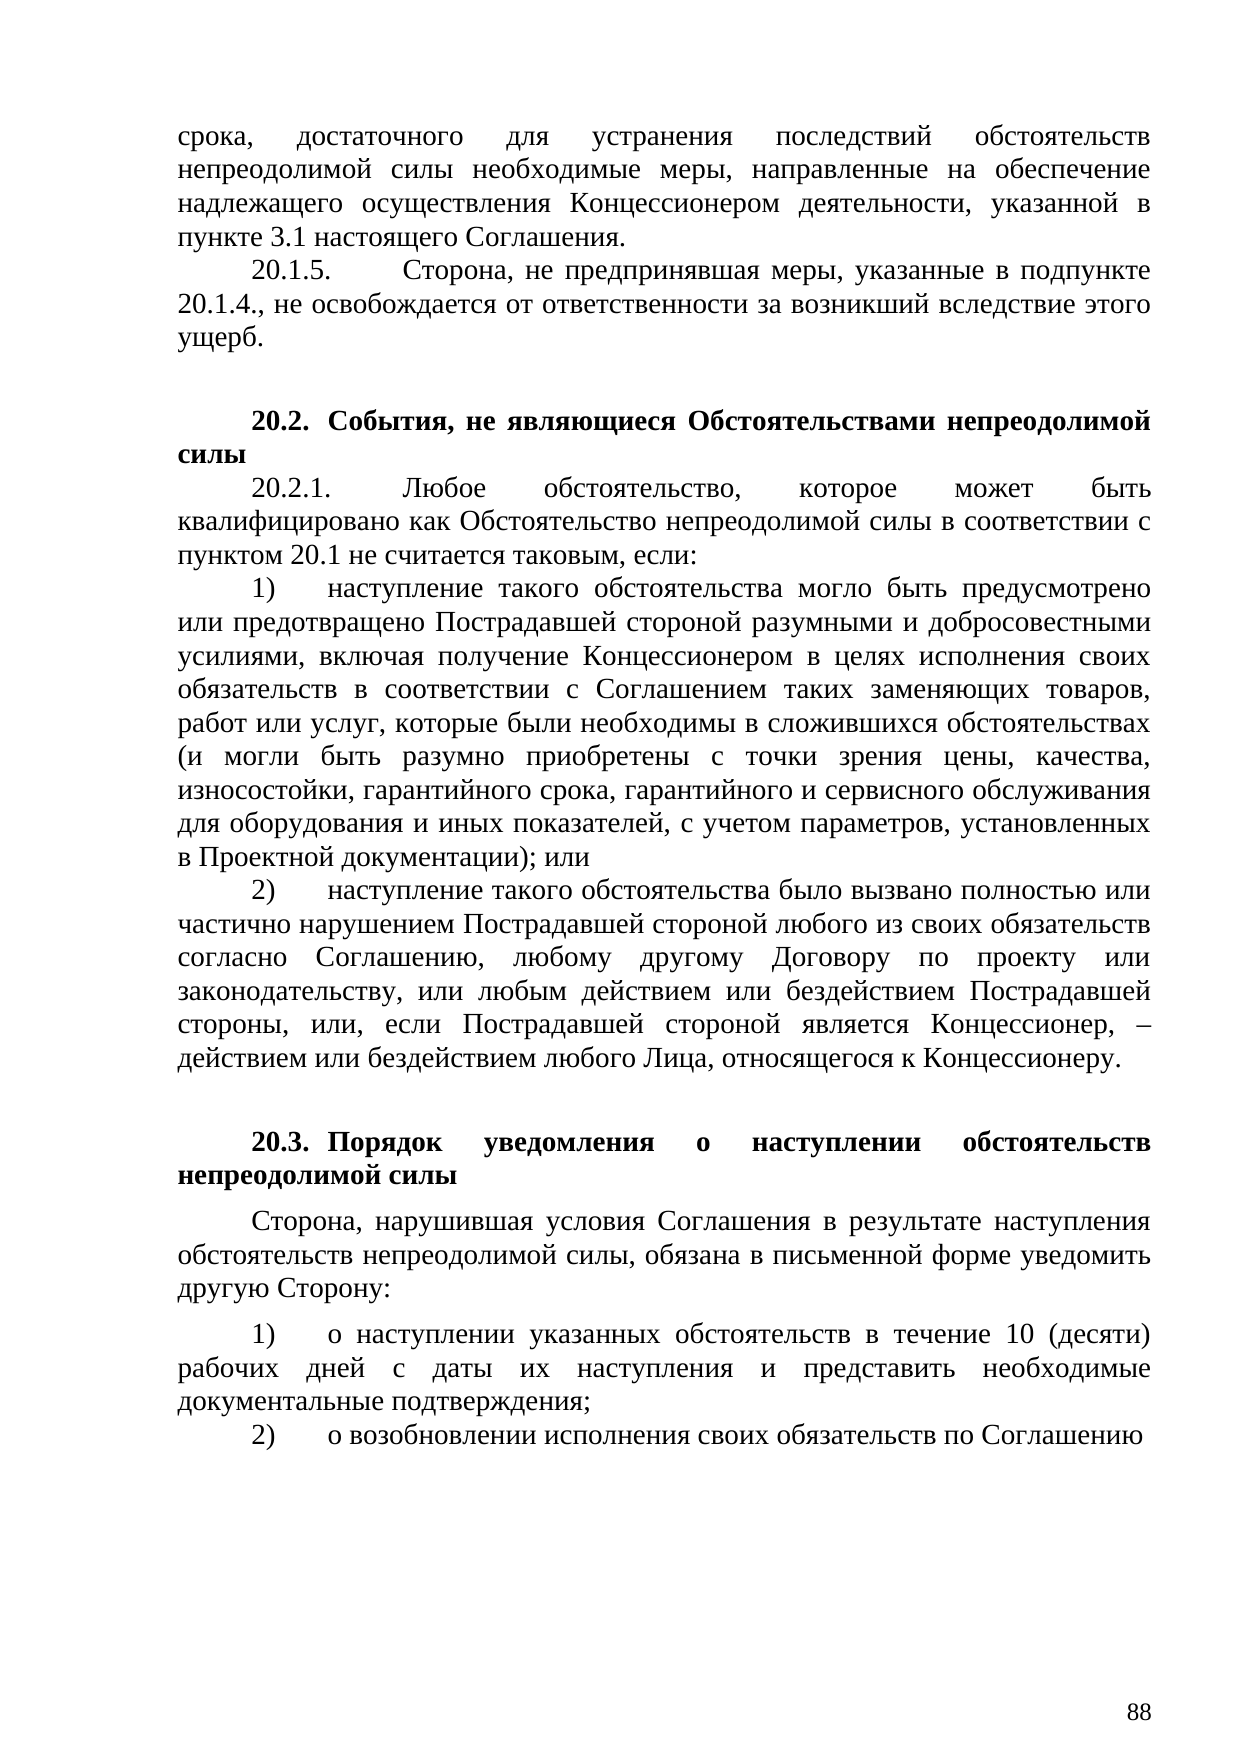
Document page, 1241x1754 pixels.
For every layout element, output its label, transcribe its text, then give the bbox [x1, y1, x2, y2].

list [177, 118, 1152, 252]
list наступление такого обстоятельства могло быть предусмотрено или предотвращено Пострадавшей стороной разумными и добросовестными усилиями, включая получение Концессионером в целях исполнения своих обязательств в соответствии с Соглашением таких заменяющих товаров, работ или услуг, которые были необходимы в сложившихся обстоятельствах (и могли быть разумно приобретены с точки зрения цены, качества, износостойки, гарантийного срока, гарантийного и сервисного обслуживания для оборудования и иных показателей, с учетом параметров, установленных в Проектной документации); или [177, 571, 1152, 872]
list о наступлении указанных обстоятельств в течение 10 (десяти) рабочих дней с даты их наступления и представить необходимые документальные подтверждения; [177, 1316, 1152, 1417]
text Сторона, нарушившая условия Соглашения в результате наступления обстоятельств непреодолимой силы, обязана в письменной форме уведомить другую Сторону: [177, 1203, 1152, 1304]
list События, не являющиеся Обстоятельствами непреодолимой силы [177, 403, 1152, 470]
list Сторона, не предпринявшая меры, указанные в подпункте 20.1.4., не освобождается от ответственности за возникший вследствие этого ущерб. [177, 252, 1152, 353]
list Любое обстоятельство, которое может быть квалифицировано как Обстоятельство непреодолимой силы в соответствии с пунктом 20.1 не считается таковым, если: [177, 470, 1152, 571]
list наступление такого обстоятельства было вызвано полностью или частично нарушением Пострадавшей стороной любого из своих обязательств согласно Соглашению, любому другому Договору по проекту или законодательству, или любым действием или бездействием Пострадавшей стороны, или, если Пострадавшей стороной является Концессионер, – действием или бездействием любого Лица, относящегося к Концессионеру. [177, 872, 1152, 1074]
list Порядок уведомления о наступлении обстоятельств непреодолимой силы [177, 1124, 1152, 1191]
list о возобновлении исполнения своих обязательств по Соглашению [177, 1417, 1152, 1451]
